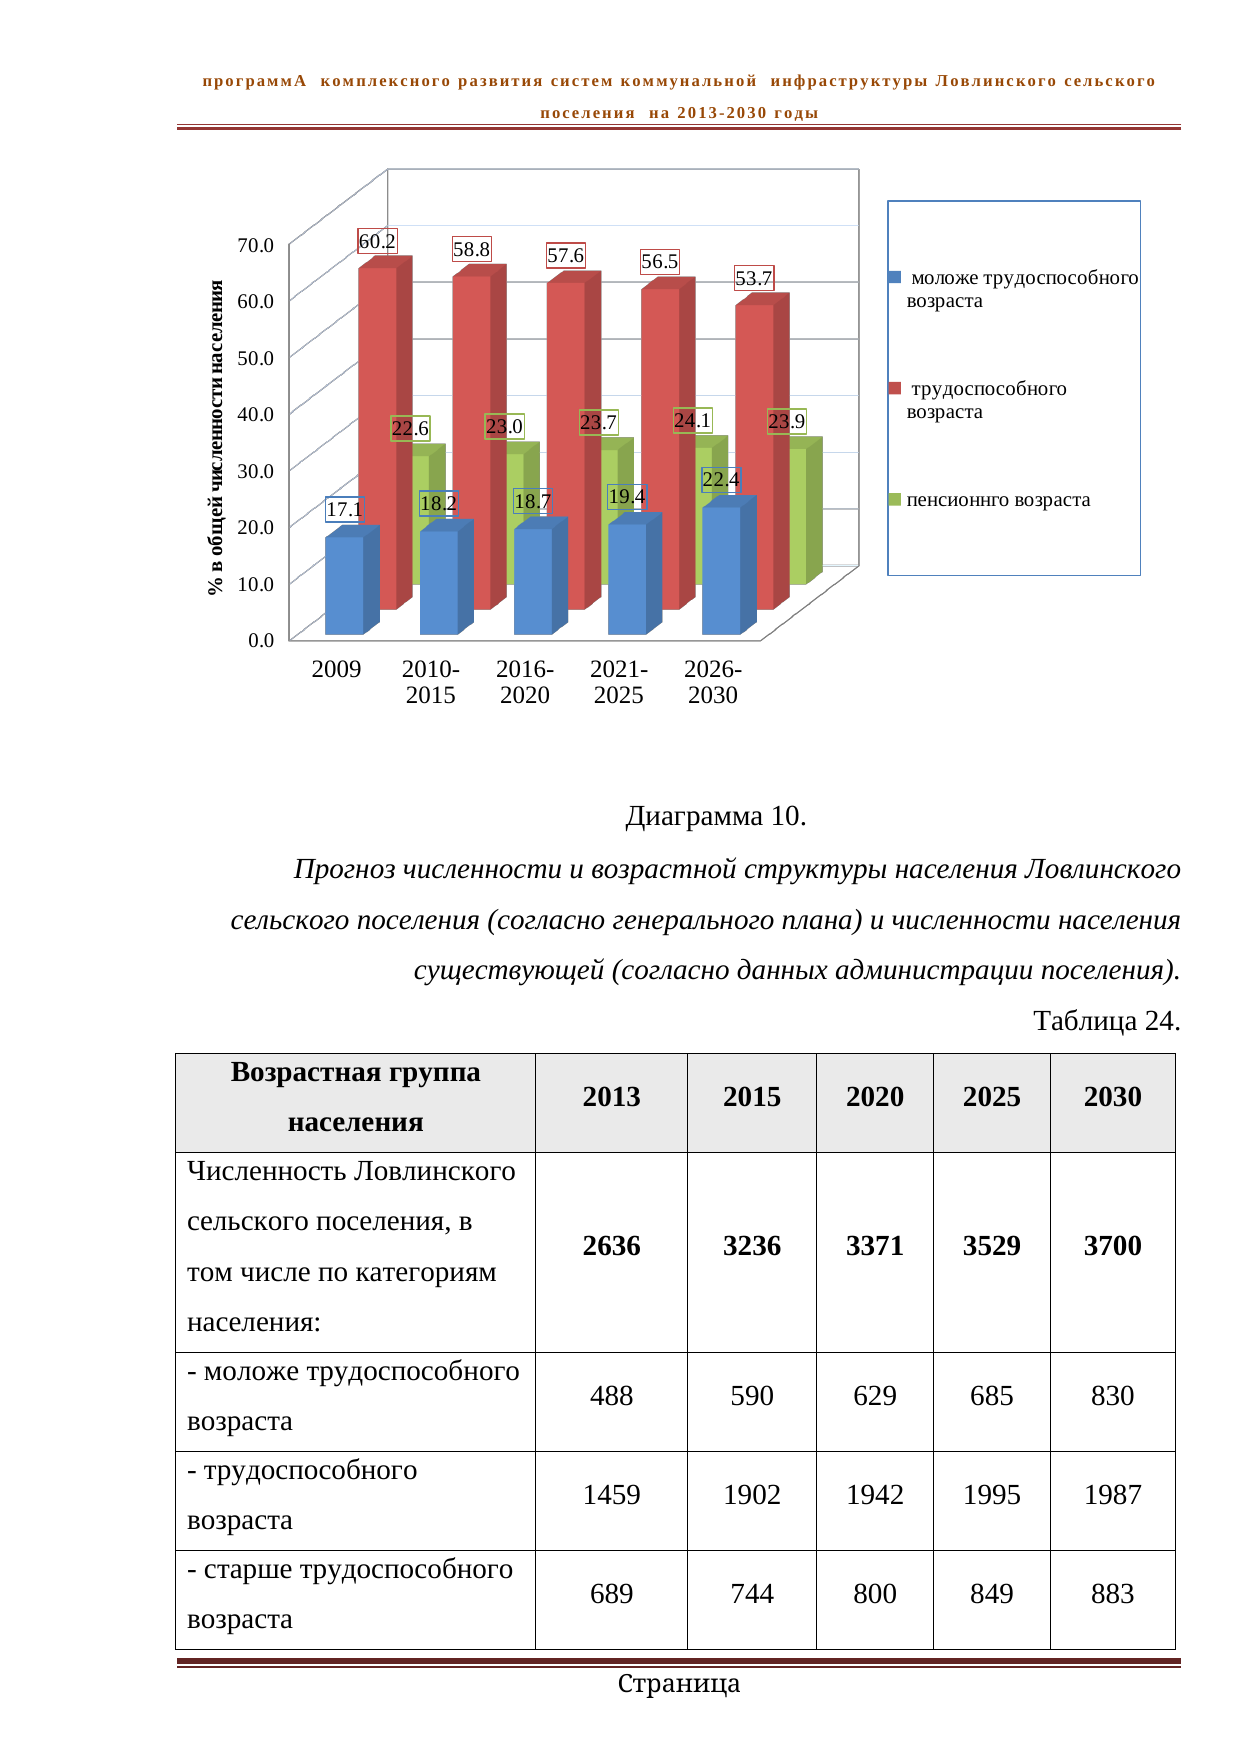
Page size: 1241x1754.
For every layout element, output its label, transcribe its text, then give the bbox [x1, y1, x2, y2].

table_cell - трудоспособного возраста [176, 1452, 535, 1550]
text Таблица 24. [177, 1003, 1181, 1036]
table_cell 685 [934, 1353, 1050, 1451]
table_cell 689 [536, 1551, 687, 1649]
table_cell 744 [688, 1551, 816, 1649]
table_cell 3371 [817, 1153, 933, 1352]
text Прогноз численности и возрастной структуры населения Ловлинского сельского поселения (согласно генерального плана) и численности населения существующей (согласно данных администрации поселения). [177, 852, 1181, 986]
table_header 2015 [688, 1054, 816, 1152]
table_cell 629 [817, 1353, 933, 1451]
table_cell 1902 [688, 1452, 816, 1550]
table_cell 488 [536, 1353, 687, 1451]
text Диаграмма 10. [177, 798, 1181, 832]
table_cell 830 [1051, 1353, 1175, 1451]
table_cell 1987 [1051, 1452, 1175, 1550]
table_cell 800 [817, 1551, 933, 1649]
table_cell 3529 [934, 1153, 1050, 1352]
table_cell 849 [934, 1551, 1050, 1649]
table_header 2013 [536, 1054, 687, 1152]
table_header 2025 [934, 1054, 1050, 1152]
table_cell Численность Ловлинского сельского поселения, в том числе по категориям населения: [176, 1153, 535, 1352]
table_cell - моложе трудоспособного возраста [176, 1353, 535, 1451]
table_header 2030 [1051, 1054, 1175, 1152]
table_cell 2636 [536, 1153, 687, 1352]
table_cell 883 [1051, 1551, 1175, 1649]
table_cell 1459 [536, 1452, 687, 1550]
table_header Возрастная группа населения [176, 1054, 535, 1152]
table_cell 1995 [934, 1452, 1050, 1550]
table_cell 1942 [817, 1452, 933, 1550]
table_cell 590 [688, 1353, 816, 1451]
table_cell - старше трудоспособного возраста [176, 1551, 535, 1649]
table_cell 3700 [1051, 1153, 1175, 1352]
table_cell 3236 [688, 1153, 816, 1352]
table_header 2020 [817, 1054, 933, 1152]
